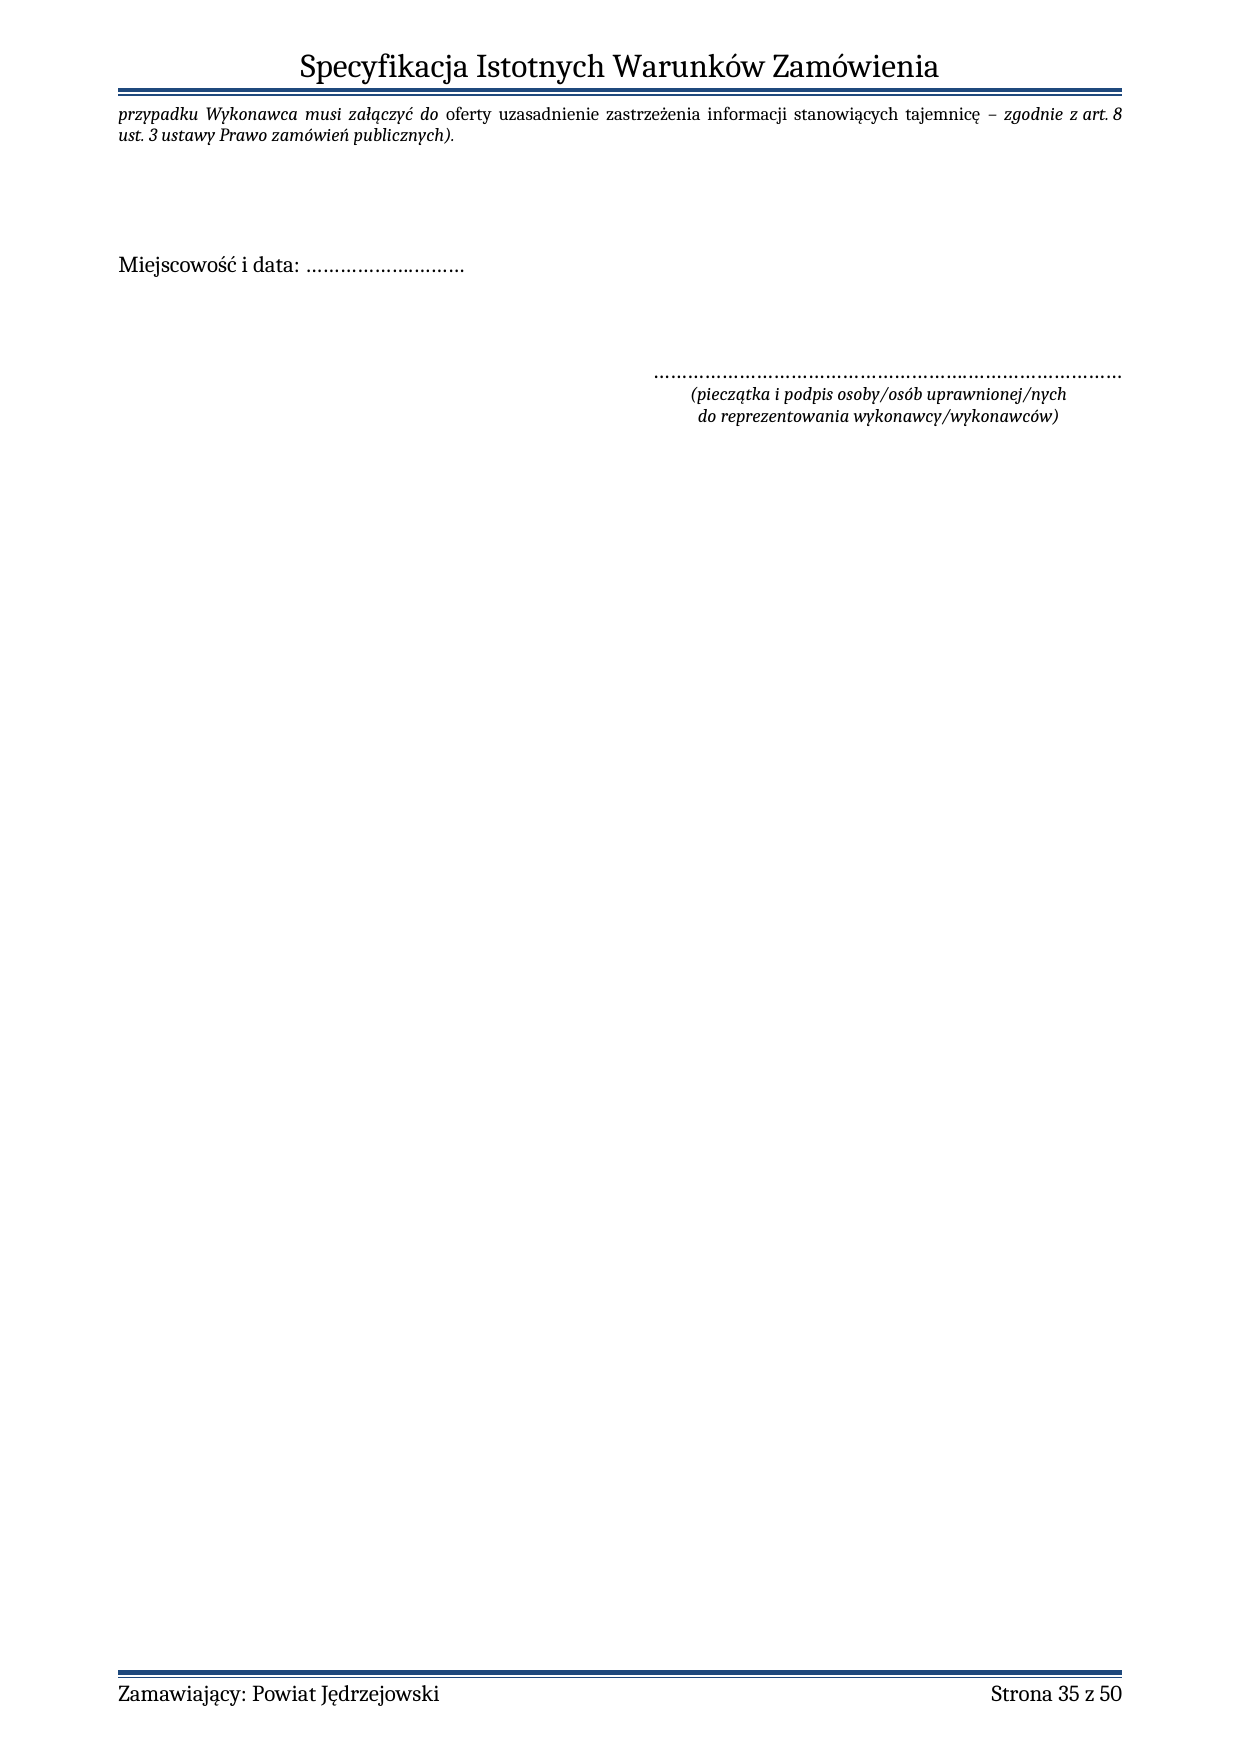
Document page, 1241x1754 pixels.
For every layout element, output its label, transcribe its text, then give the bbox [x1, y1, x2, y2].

text Miejscowość i data: ……………….……… [118, 252, 1122, 278]
text (pieczątka i podpis osoby/osób uprawnionej/nych do reprezentowania wykonawcy/wykonawców) [635, 384, 1122, 427]
text ……………………………………………….……………………… [118, 357, 1122, 384]
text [118, 103, 1122, 147]
